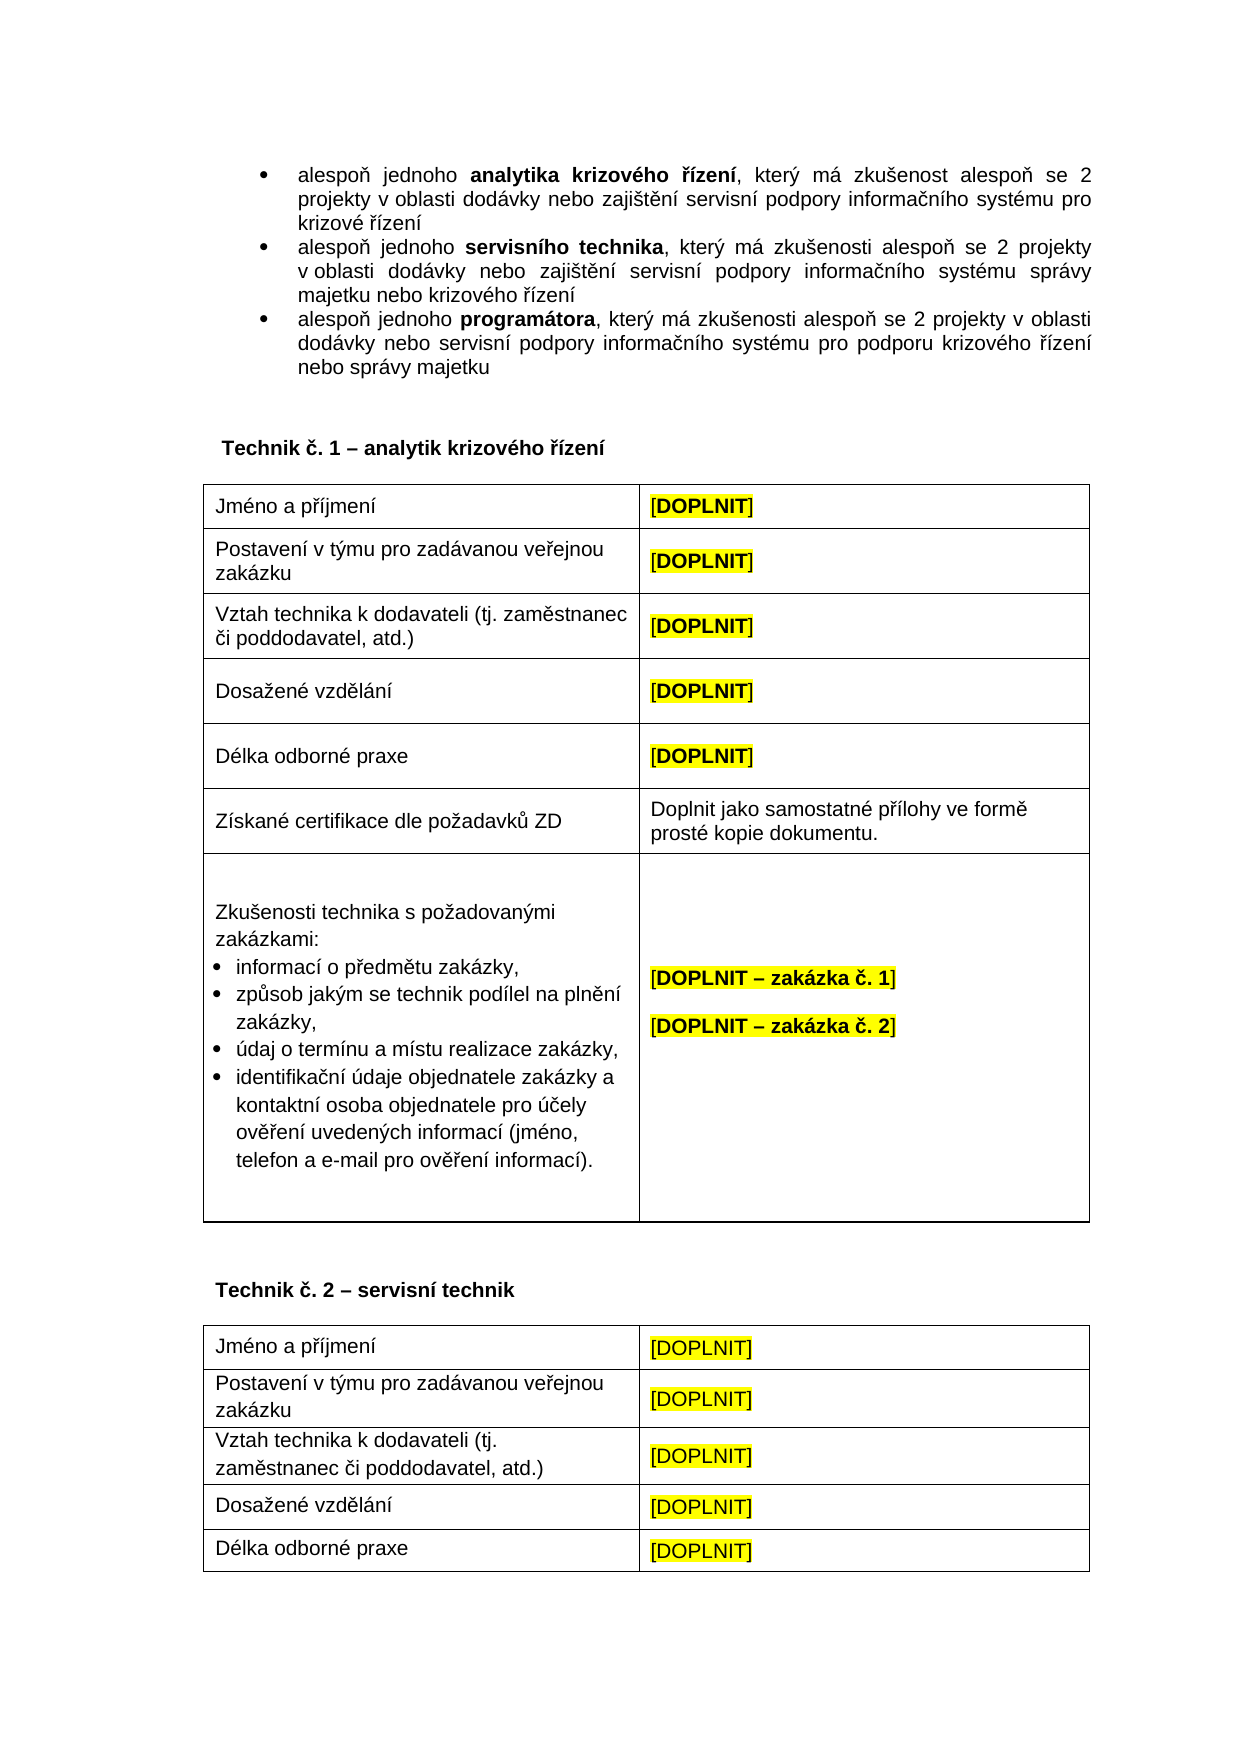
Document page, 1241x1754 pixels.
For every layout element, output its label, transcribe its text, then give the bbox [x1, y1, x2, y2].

table_cell [DOPLNIT] [640, 594, 1089, 658]
table_cell Délka odborné praxe [204, 1530, 639, 1571]
table_cell [DOPLNIT] [640, 1326, 1089, 1369]
table_cell [DOPLNIT – zakázka č. 1] [DOPLNIT – zakázka č. 2] [640, 854, 1089, 1221]
table_cell [DOPLNIT] [640, 1370, 1089, 1427]
table_cell [DOPLNIT] [640, 659, 1089, 723]
table_cell Dosažené vzdělání [204, 1485, 639, 1528]
table_cell [DOPLNIT] [640, 1530, 1089, 1571]
table_cell Postavení v týmu pro zadávanou veřejnou zakázku [204, 529, 639, 593]
table_cell [DOPLNIT] [640, 724, 1089, 788]
table_cell Vztah technika k dodavateli (tj. zaměstnanec či poddodavatel, atd.) [204, 1428, 639, 1484]
table_cell Technik č. 2 – servisní technik [204, 1223, 1090, 1325]
table_header [DOPLNIT] [640, 485, 1089, 528]
table_cell [DOPLNIT] [640, 529, 1089, 593]
table_cell [DOPLNIT] [640, 1485, 1089, 1528]
table_cell Dosažené vzdělání [204, 659, 639, 723]
list alespoň jednoho servisního technika, který má zkušenosti alespoň se 2 projekty v oblasti dodávky nebo zajištění servisní podpory informačního systému správy majetku nebo krizového řízení [260, 234, 1092, 306]
table_cell Vztah technika k dodavateli (tj. zaměstnanec či poddodavatel, atd.) [204, 594, 639, 658]
text Technik č. 1 – analytik krizového řízení [221, 436, 1092, 460]
table_cell Délka odborné praxe [204, 724, 639, 788]
table_cell Postavení v týmu pro zadávanou veřejnou zakázku [204, 1370, 639, 1427]
list alespoň jednoho analytika krizového řízení, který má zkušenost alespoň se 2 projekty v oblasti dodávky nebo zajištění servisní podpory informačního systému pro krizové řízení [260, 162, 1092, 234]
table_cell Zkušenosti technika s požadovanými zakázkami: informací o předmětu zakázky, způsob jakým se technik podílel na plnění zakázky, údaj o termínu a místu realizace zakázky, identifikační údaje objednatele zakázky a kontaktní osoba objednatele pro účely ověření uvedených informací (jméno, telefon a e-mail pro ověření informací). [204, 854, 639, 1221]
table_cell Doplnit jako samostatné přílohy ve formě prosté kopie dokumentu. [640, 789, 1089, 853]
table_cell Jméno a příjmení [204, 1326, 639, 1369]
list alespoň jednoho programátora, který má zkušenosti alespoň se 2 projekty v oblasti dodávky nebo servisní podpory informačního systému pro podporu krizového řízení nebo správy majetku [260, 306, 1092, 378]
table_cell Získané certifikace dle požadavků ZD [204, 789, 639, 853]
table_header Jméno a příjmení [204, 485, 639, 528]
table_cell [DOPLNIT] [640, 1428, 1089, 1484]
